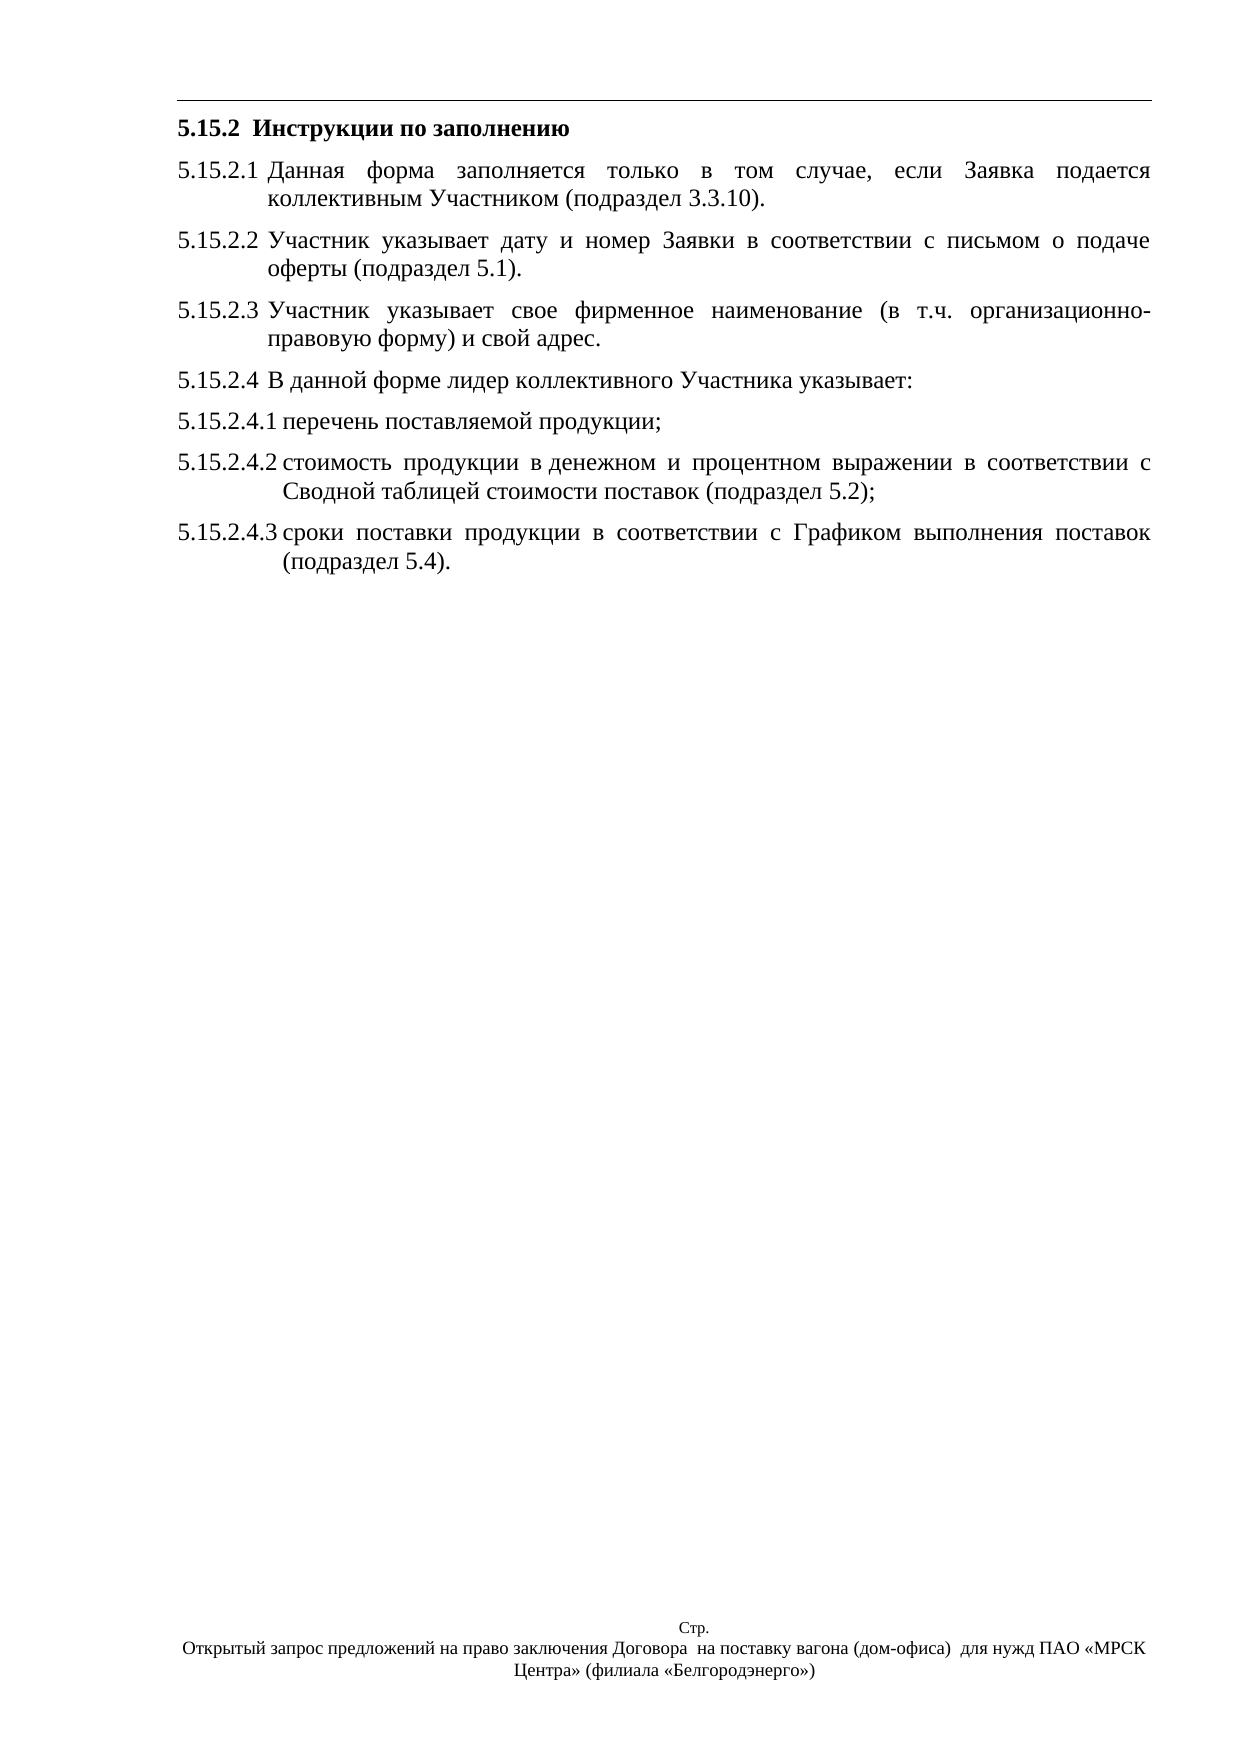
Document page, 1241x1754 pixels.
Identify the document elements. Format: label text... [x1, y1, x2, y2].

list перечень поставляемой продукции; [177, 406, 1152, 435]
list Участник указывает свое фирменное наименование (в т.ч. организационно-правовую форму) и свой адрес. [177, 295, 1152, 352]
subtitle Инструкции по заполнению [177, 113, 1152, 142]
list В данной форме лидер коллективного Участника указывает: [177, 365, 1152, 393]
